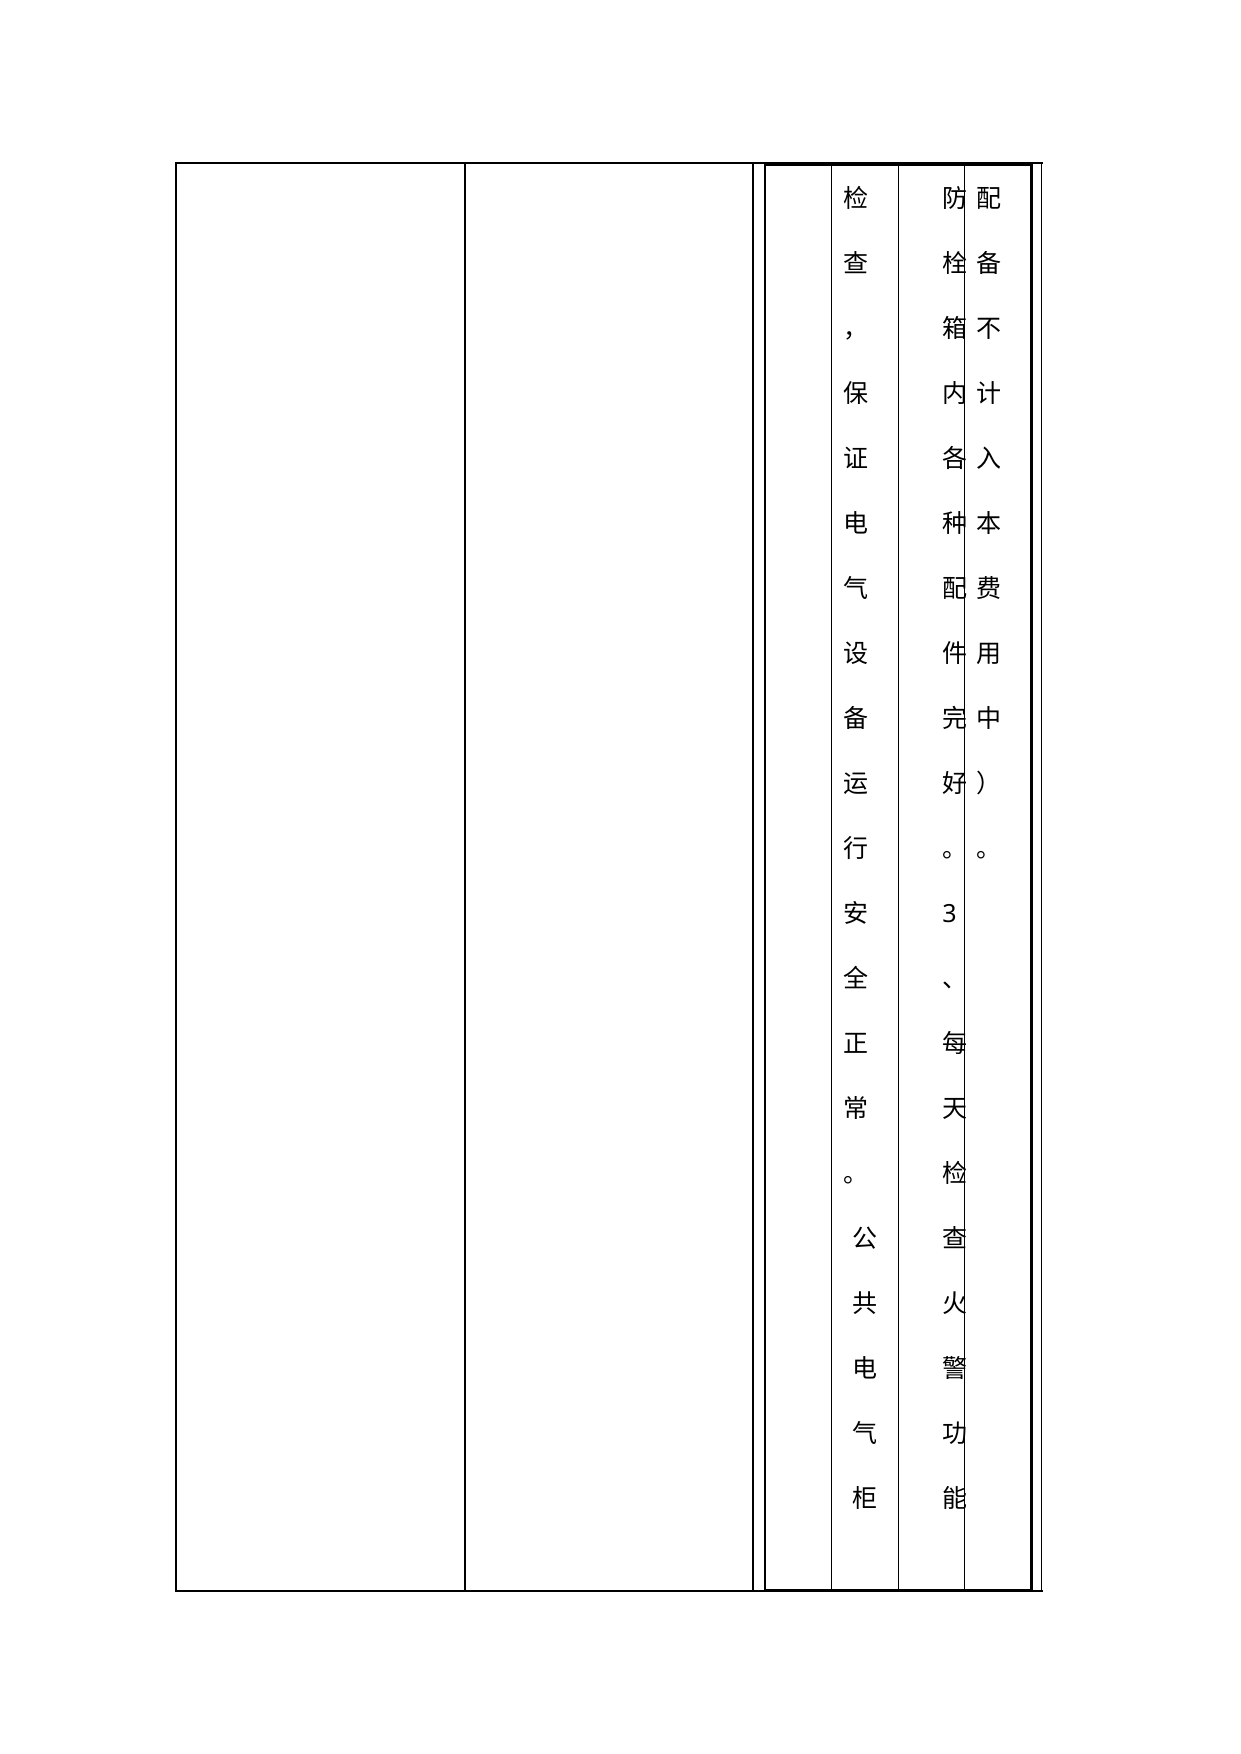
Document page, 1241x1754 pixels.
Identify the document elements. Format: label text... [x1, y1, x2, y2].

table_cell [899, 166, 964, 1589]
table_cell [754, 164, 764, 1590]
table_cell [766, 166, 831, 1589]
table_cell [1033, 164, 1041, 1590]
table_cell [466, 164, 752, 1590]
table_cell 1 [177, 164, 464, 1590]
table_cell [832, 166, 898, 1589]
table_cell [965, 166, 1030, 1589]
